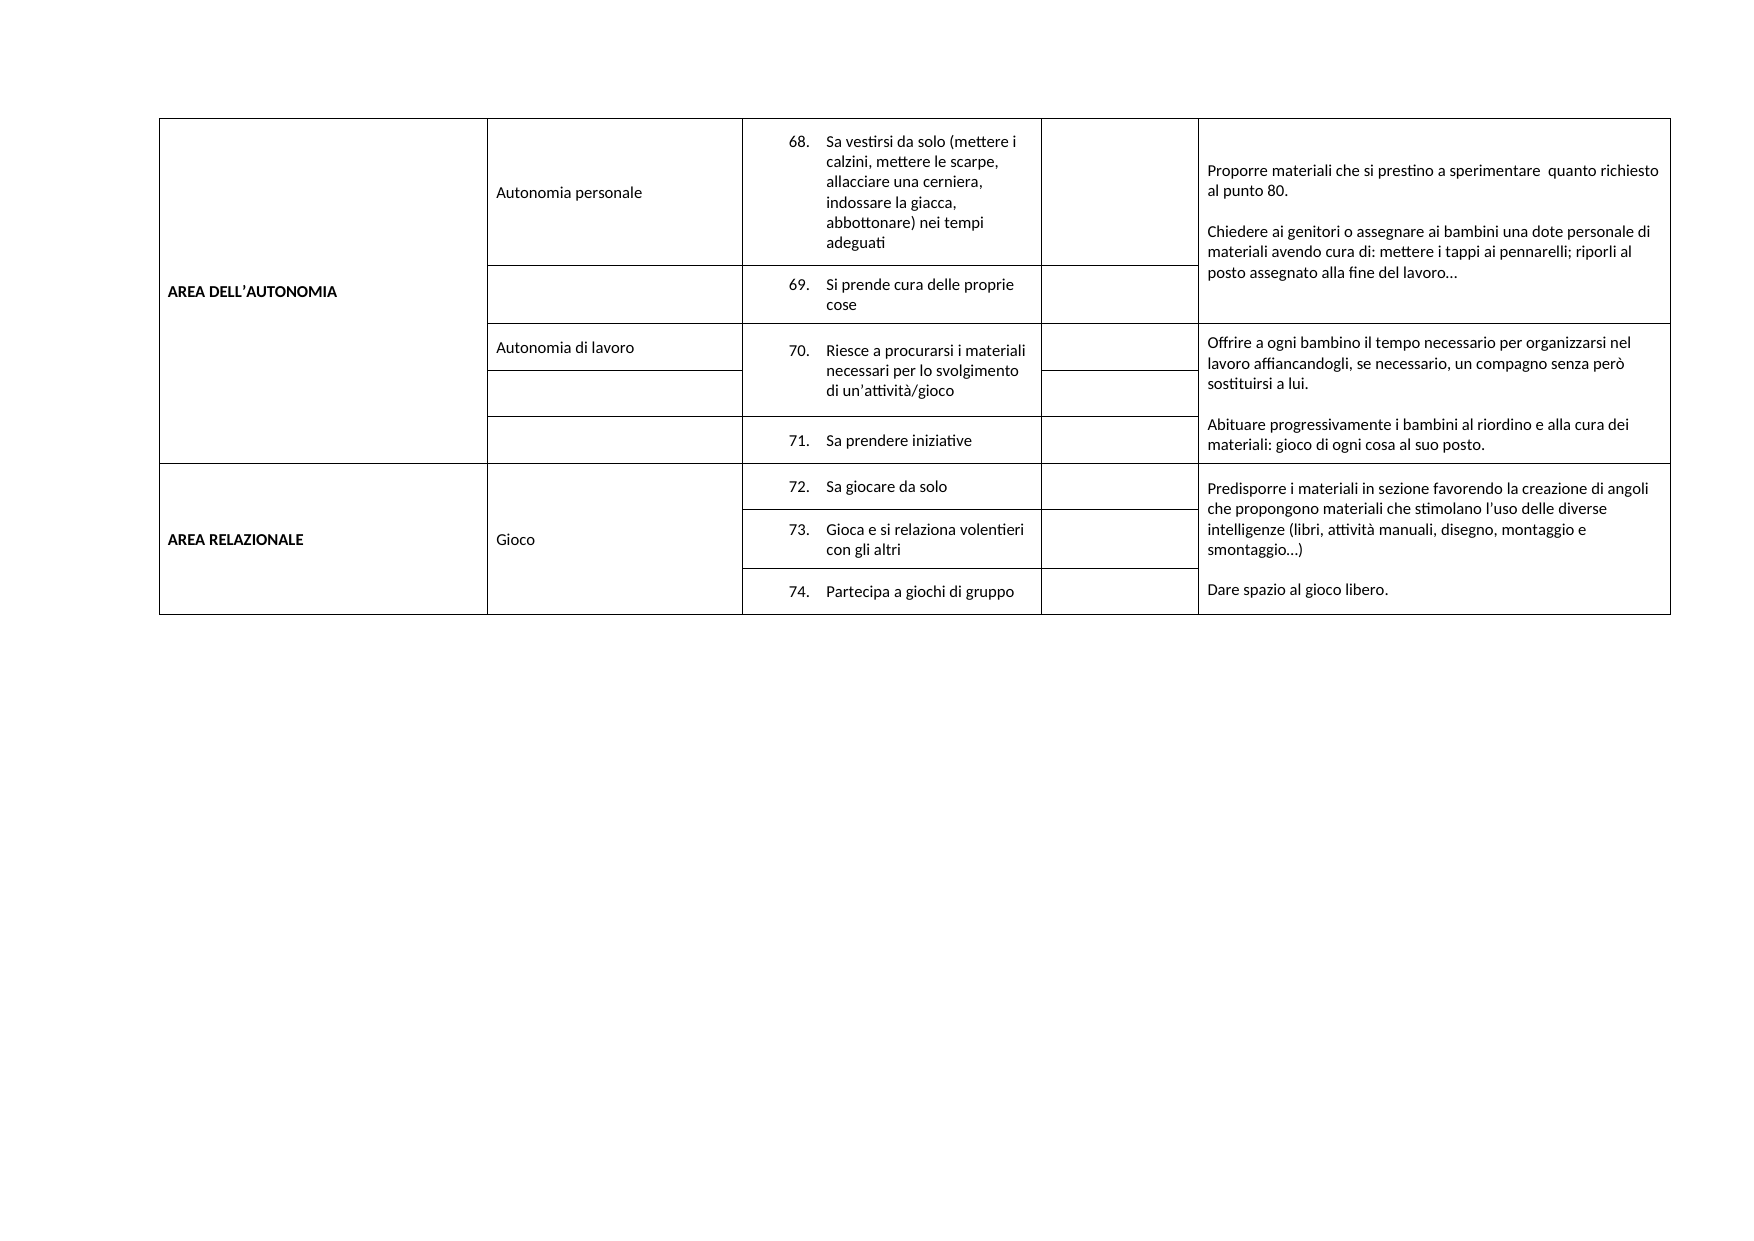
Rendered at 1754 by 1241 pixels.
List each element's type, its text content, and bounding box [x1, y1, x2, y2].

table_cell [488, 371, 742, 416]
table_cell Partecipa a giochi di gruppo [743, 569, 1041, 614]
table_cell Sa prendere iniziative [743, 417, 1041, 463]
table_cell Autonomia di lavoro [488, 324, 742, 370]
table_cell Predisporre i materiali in sezione favorendo la creazione di angoli che propongono materiali che stimolano l’uso delle diverse intelligenze (libri, attività manuali, disegno, montaggio e smontaggio…) Dare spazio al gioco libero. [1199, 464, 1670, 614]
table_cell [1042, 324, 1198, 370]
table_cell [1042, 417, 1198, 463]
table_cell Riesce a procurarsi i materiali necessari per lo svolgimento di un’attività/gioco [743, 324, 1041, 416]
table_header Sa vestirsi da solo (mettere i calzini, mettere le scarpe, allacciare una cerniera, indossare la giacca, abbottonare) nei tempi adeguati [743, 119, 1041, 265]
table_cell [1042, 464, 1198, 509]
table_header AREA DELL’AUTONOMIA [160, 119, 487, 463]
table_cell Offrire a ogni bambino il tempo necessario per organizzarsi nel lavoro affiancandogli, se necessario, un compagno senza però sostituirsi a lui. Abituare progressivamente i bambini al riordino e alla cura dei materiali: gioco di ogni cosa al suo posto. [1199, 324, 1670, 463]
table_header Proporre materiali che si prestino a sperimentare quanto richiesto al punto 80. Chiedere ai genitori o assegnare ai bambini una dote personale di materiali avendo cura di: mettere i tappi ai pennarelli; riporli al posto assegnato alla fine del lavoro… [1199, 119, 1670, 323]
table_cell [1042, 371, 1198, 416]
table_header Autonomia personale [488, 119, 742, 265]
table_cell [488, 266, 742, 323]
table_cell AREA RELAZIONALE [160, 464, 487, 614]
table_cell Si prende cura delle proprie cose [743, 266, 1041, 323]
table_cell [1042, 266, 1198, 323]
table_cell Gioca e si relaziona volentieri con gli altri [743, 510, 1041, 568]
table_cell Gioco [488, 464, 742, 614]
table_cell [488, 417, 742, 463]
table_cell [1042, 569, 1198, 614]
table_cell Sa giocare da solo [743, 464, 1041, 509]
table_cell [1042, 510, 1198, 568]
table_header [1042, 119, 1198, 265]
